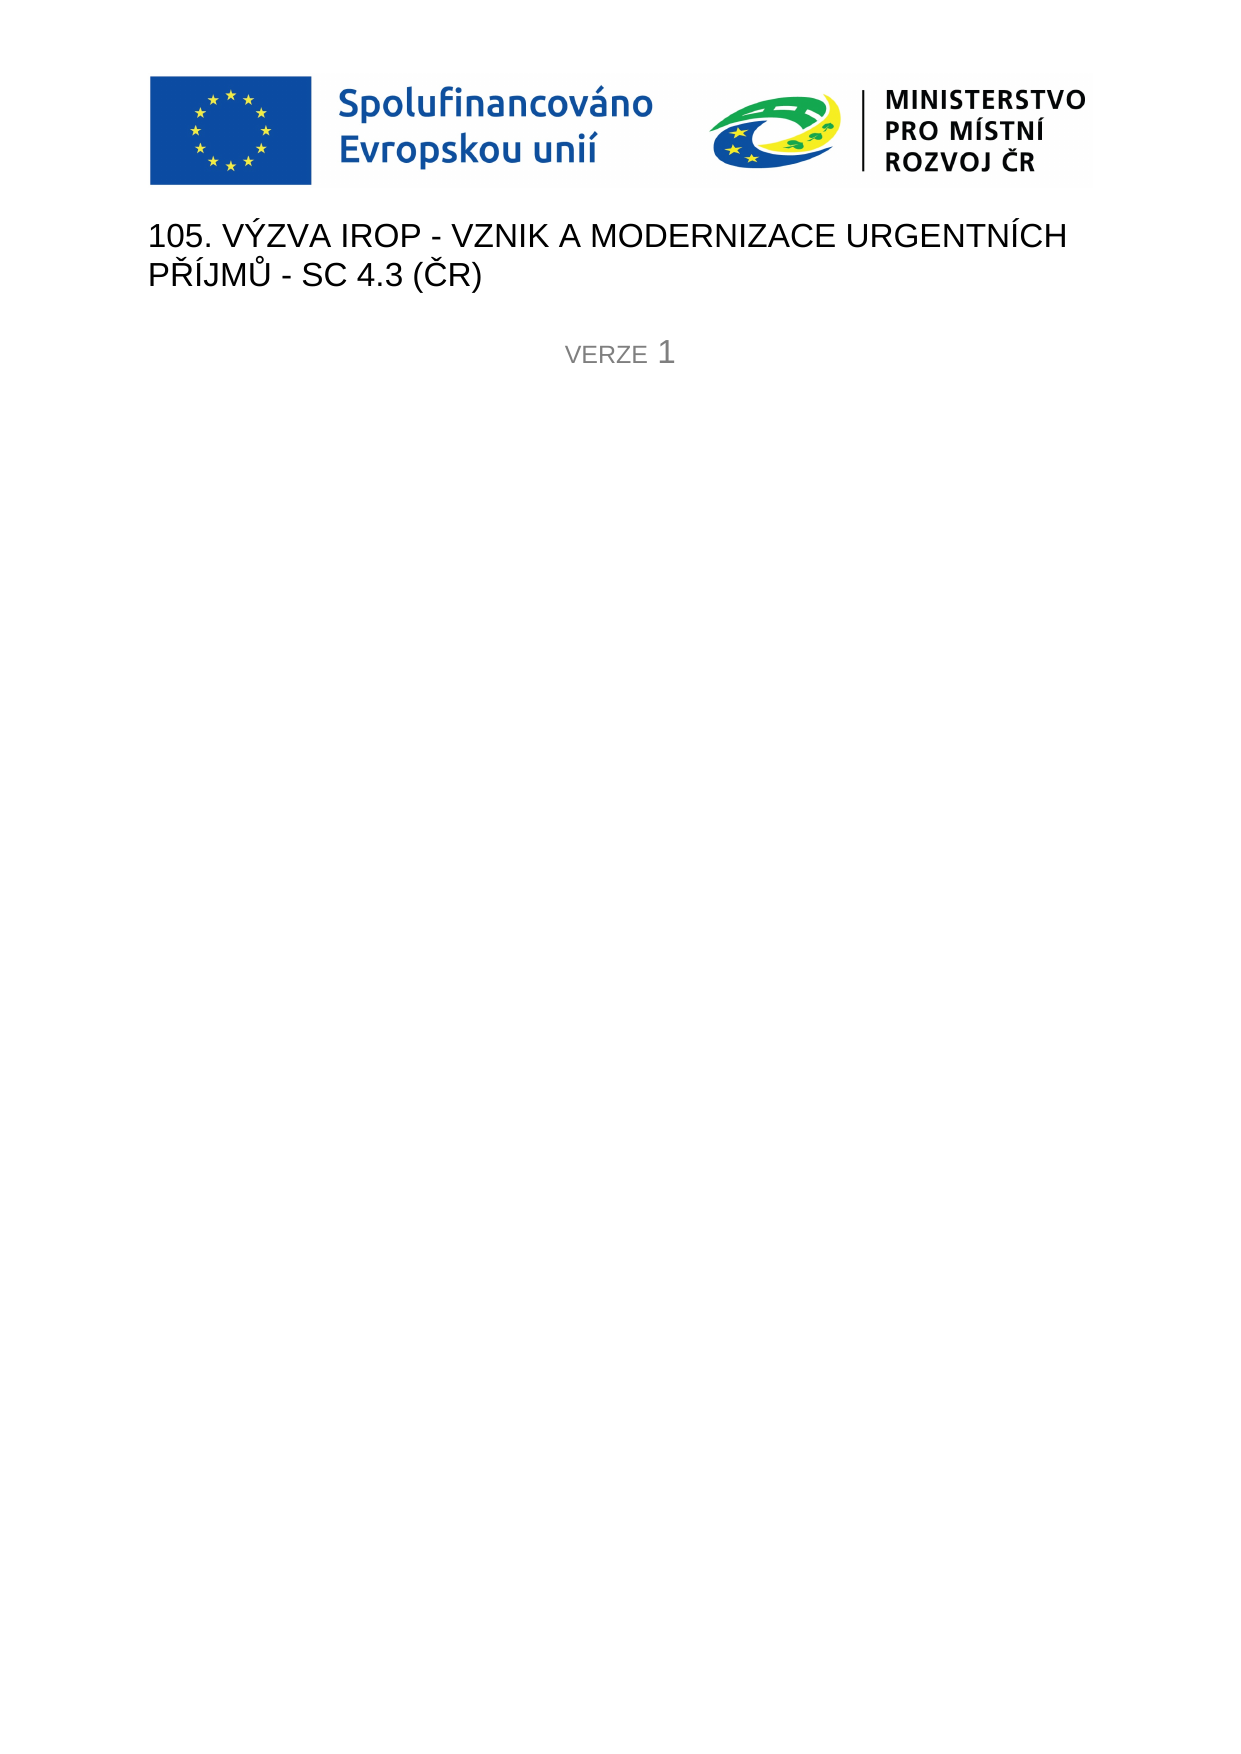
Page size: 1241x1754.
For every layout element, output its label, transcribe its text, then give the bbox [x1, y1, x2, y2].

text 105. výzva irop - VZNIK A MODERNIZACE URGENTNÍCH PŘÍJMŮ - SC 4.3 (ČR) [148, 216, 1093, 293]
text VERZE 1 [148, 332, 1093, 370]
picture [147, 73, 1093, 188]
